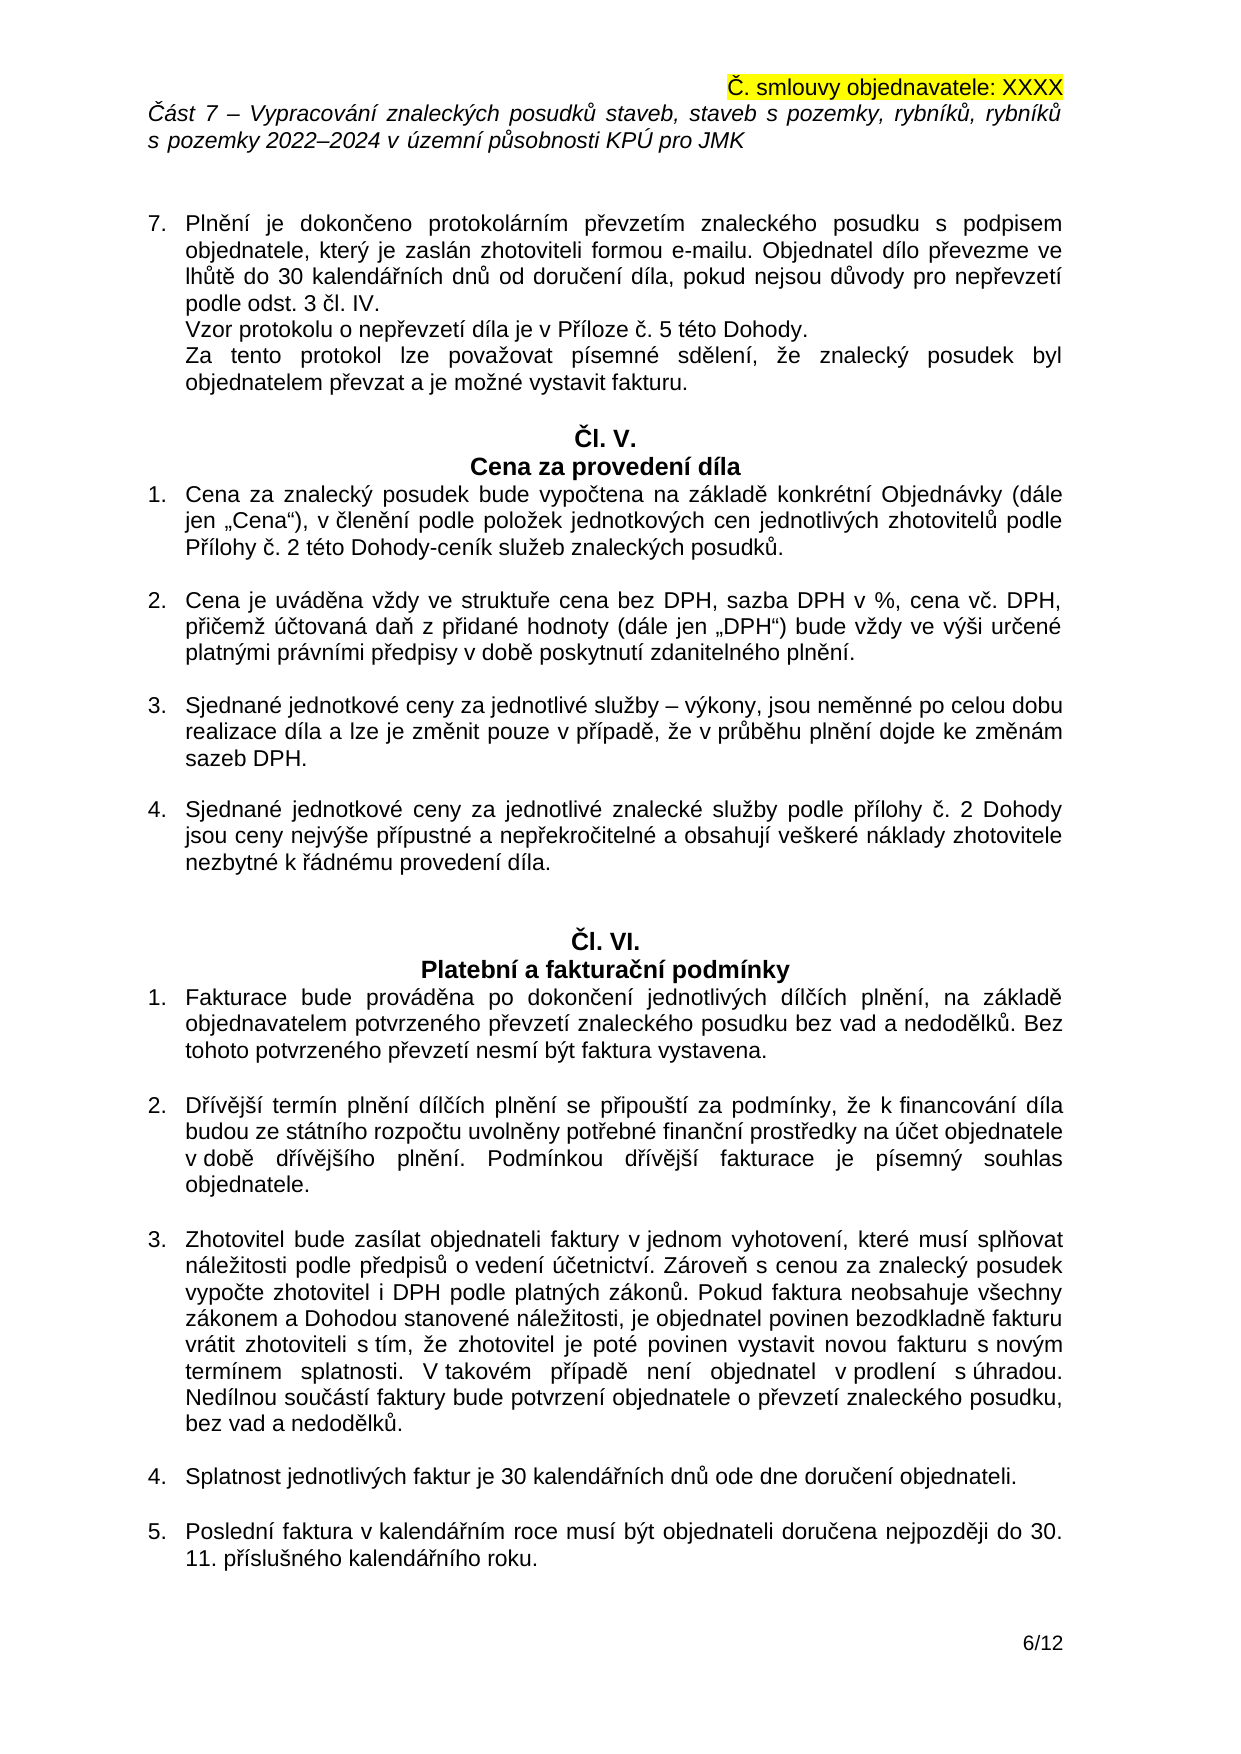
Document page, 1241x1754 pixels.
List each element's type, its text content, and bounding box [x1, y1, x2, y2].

list Fakturace bude prováděna po dokončení jednotlivých dílčích plnění, na základě objednavatelem potvrzeného převzetí znaleckého posudku bez vad a nedodělků. Bez tohoto potvrzeného převzetí nesmí být faktura vystavena. [148, 984, 1063, 1063]
list Sjednané jednotkové ceny za jednotlivé znalecké služby podle přílohy č. 2 Dohody jsou ceny nejvýše přípustné a nepřekročitelné a obsahují veškeré náklady zhotovitele nezbytné k řádnému provedení díla. [148, 796, 1063, 875]
list Cena za znalecký posudek bude vypočtena na základě konkrétní Objednávky (dále jen „Cena“), v členění podle položek jednotkových cen jednotlivých zhotovitelů podle Přílohy č. 2 této Dohody-ceník služeb znaleckých posudků. [148, 481, 1063, 560]
subtitle Cena za provedení díla [148, 452, 1063, 481]
list Splatnost jednotlivých faktur je 30 kalendářních dnů ode dne doručení objednateli. [148, 1463, 1063, 1489]
list Zhotovitel bude zasílat objednateli faktury v jednom vyhotovení, které musí splňovat náležitosti podle předpisů o vedení účetnictví. Zároveň s cenou za znalecký posudek vypočte zhotovitel i DPH podle platných zákonů. Pokud faktura neobsahuje všechny zákonem a Dohodou stanovené náležitosti, je objednatel povinen bezodkladně fakturu vrátit zhotoviteli s tím, že zhotovitel je poté povinen vystavit novou fakturu s novým termínem splatnosti. V takovém případě není objednatel v prodlení s úhradou. Nedílnou součástí faktury bude potvrzení objednatele o převzetí znaleckého posudku, bez vad a nedodělků. [148, 1226, 1063, 1437]
text Čl. VI. [148, 926, 1063, 955]
list Vzor protokolu o nepřevzetí díla je v Příloze č. 5 této Dohody. [185, 316, 1063, 342]
text Čl. V. [148, 424, 1063, 452]
list Sjednané jednotkové ceny za jednotlivé služby – výkony, jsou neměnné po celou dobu realizace díla a lze je změnit pouze v případě, že v průběhu plnění dojde ke změnám sazeb DPH. [148, 692, 1063, 771]
list Za tento protokol lze považovat písemné sdělení, že znalecký posudek byl objednatelem převzat a je možné vystavit fakturu. [185, 342, 1063, 395]
subtitle Platební a fakturační podmínky [148, 955, 1063, 984]
list Plnění je dokončeno protokolárním převzetím znaleckého posudku s podpisem objednatele, který je zaslán zhotoviteli formou e-mailu. Objednatel dílo převezme ve lhůtě do 30 kalendářních dnů od doručení díla, pokud nejsou důvody pro nepřevzetí podle odst. 3 čl. IV. [148, 210, 1063, 316]
list Dřívější termín plnění dílčích plnění se připouští za podmínky, že k financování díla budou ze státního rozpočtu uvolněny potřebné finanční prostředky na účet objednatele v době dřívějšího plnění. Podmínkou dřívější fakturace je písemný souhlas objednatele. [148, 1092, 1063, 1197]
list Cena je uváděna vždy ve struktuře cena bez DPH, sazba DPH v %, cena vč. DPH, přičemž účtovaná daň z přidané hodnoty (dále jen „DPH“) bude vždy ve výši určené platnými právními předpisy v době poskytnutí zdanitelného plnění. [148, 587, 1063, 666]
list Poslední faktura v kalendářním roce musí být objednateli doručena nejpozději do 30. 11. příslušného kalendářního roku. [148, 1518, 1063, 1571]
